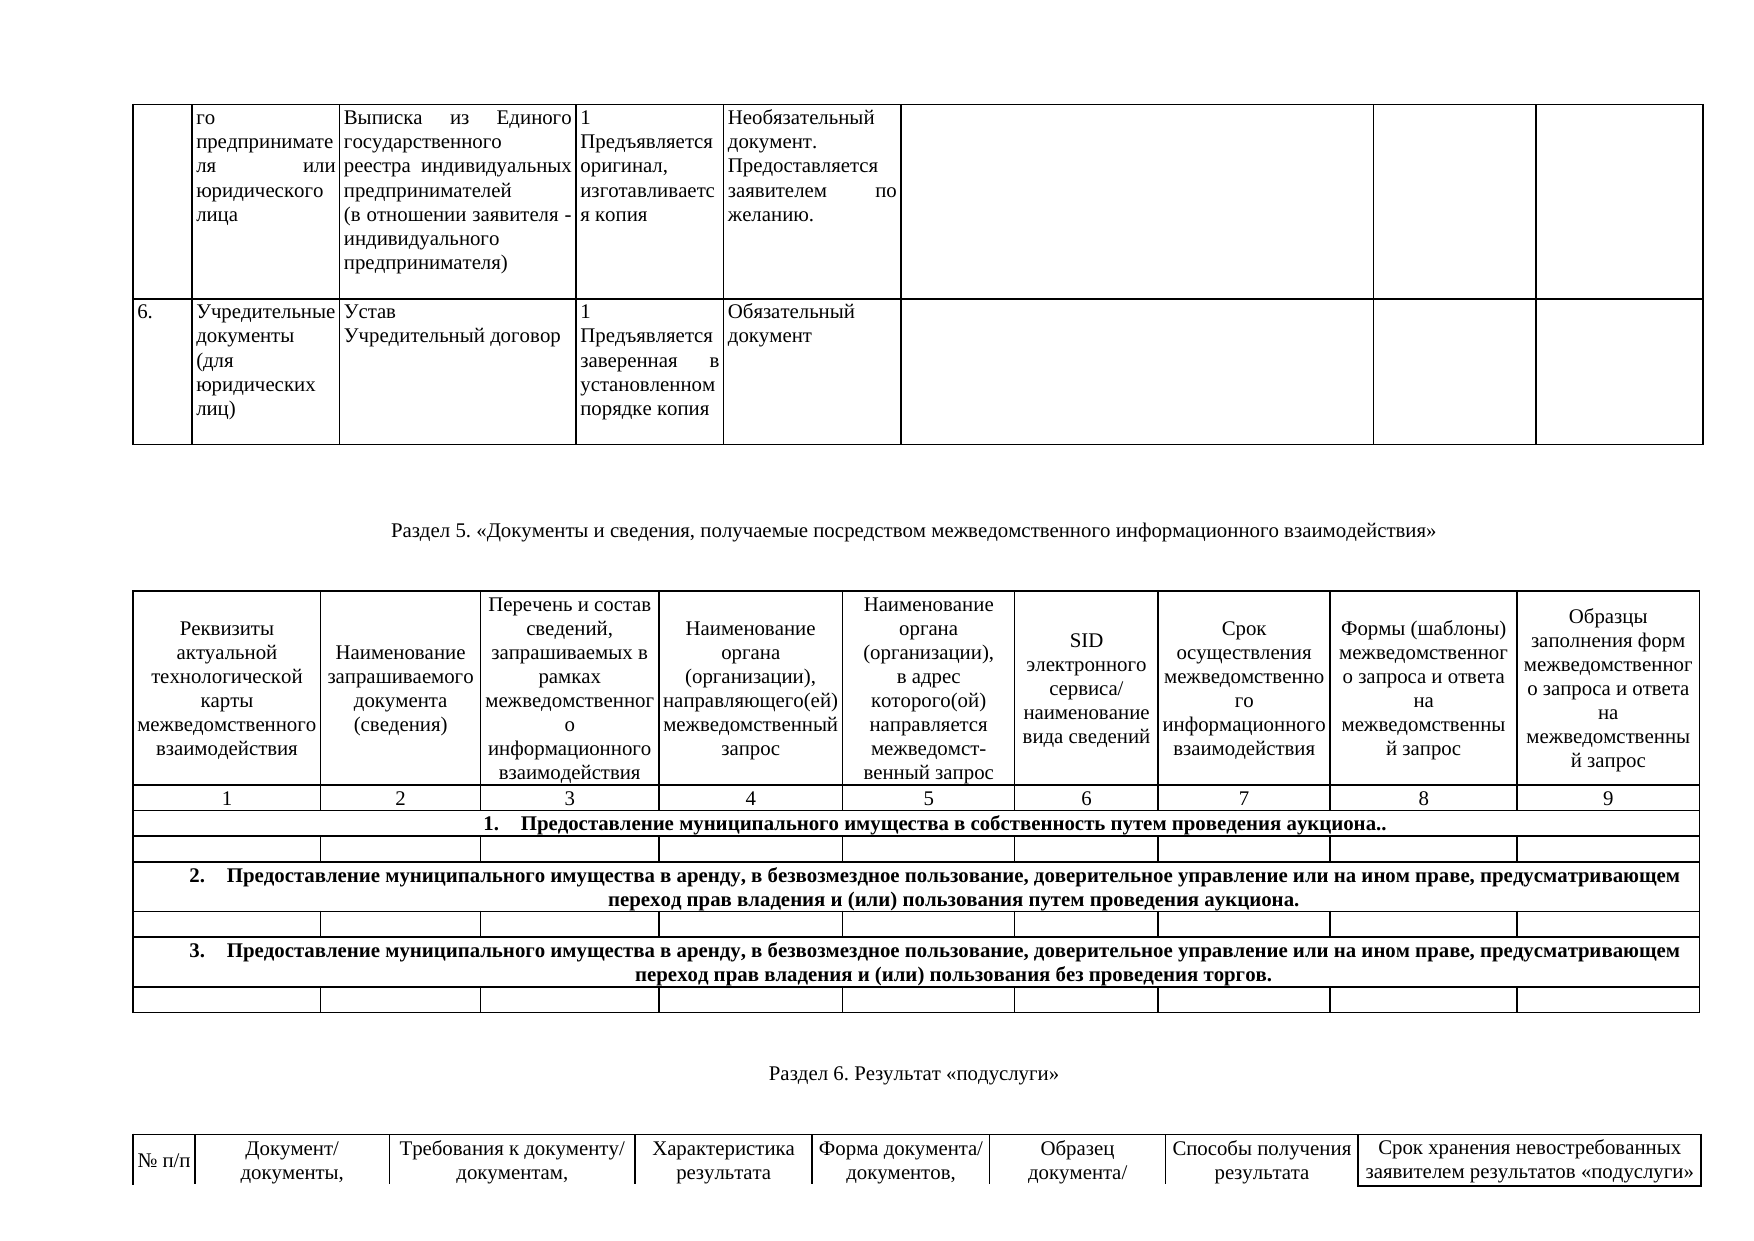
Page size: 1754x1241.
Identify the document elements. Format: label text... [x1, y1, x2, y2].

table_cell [193, 105, 339, 298]
table_cell [1374, 105, 1535, 298]
table_cell [660, 912, 842, 936]
table_cell 1 Предъявляется заверенная в установленном порядке копия [577, 300, 723, 444]
table_cell [1518, 912, 1699, 936]
table_cell Предоставление муниципального имущества в аренду, в безвозмездное пользование, доверительное управление или на ином праве, предусматривающем переход прав владения и (или) пользования без проведения торгов. [134, 938, 1699, 986]
table_header Срок осуществления межведомственного информационного взаимодействия [1159, 592, 1329, 784]
table_header Наименование органа (организации), направляющего(ей) межведомственный запрос [660, 592, 842, 784]
table_cell [902, 105, 1373, 298]
table_header Формы (шаблоны) межведомственного запроса и ответа на межведомственны й запрос [1331, 592, 1516, 784]
table_cell [134, 912, 320, 936]
table_cell Устав Учредительный договор [340, 300, 575, 444]
table_cell [481, 912, 658, 936]
text Раздел 6. Результат «подуслуги» [133, 1061, 1695, 1085]
table_header Реквизиты актуальной технологической карты межведомственного взаимодействия [134, 592, 320, 784]
table_cell [843, 912, 1014, 936]
table_cell [1159, 988, 1329, 1012]
table_cell [321, 837, 480, 861]
table_header Наименование запрашиваемого документа (сведения) [321, 592, 480, 784]
table_cell 5 [843, 786, 1014, 810]
table_header SID электронного сервиса/ наименование вида сведений [1015, 592, 1157, 784]
table_cell [1537, 300, 1702, 444]
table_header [1359, 1135, 1700, 1185]
table_cell Учредительные документы (для юридических лиц) [193, 300, 339, 444]
table_cell [1331, 988, 1516, 1012]
table_cell 7 [1159, 786, 1329, 810]
table_cell [321, 988, 480, 1012]
table_cell 6. [134, 300, 191, 444]
table_cell Обязательный документ [724, 300, 900, 444]
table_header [635, 1135, 812, 1185]
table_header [989, 1135, 1165, 1185]
table_cell 1 [134, 786, 320, 810]
table_cell Выписка из Единого государственного реестра индивидуальных предпринимателей (в отношении заявителя - индивидуального предпринимателя) [340, 105, 575, 298]
table_cell [1015, 988, 1157, 1012]
table_cell [134, 988, 320, 1012]
table_cell Предоставление муниципального имущества в аренду, в безвозмездное пользование, доверительное управление или на ином праве, предусматривающем переход прав владения и (или) пользования путем проведения аукциона. [134, 863, 1699, 911]
table_cell [1331, 837, 1516, 861]
table_cell 6 [1015, 786, 1157, 810]
table_cell 5. [134, 105, 191, 298]
table_cell [134, 837, 320, 861]
table_cell [321, 912, 480, 936]
table_cell 9 [1518, 786, 1699, 810]
table_header № п/п [134, 1135, 195, 1185]
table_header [195, 1135, 389, 1185]
table_cell [843, 837, 1014, 861]
table_cell [1518, 988, 1699, 1012]
table_cell Предоставление муниципального имущества в собственность путем проведения аукциона.. [134, 811, 1699, 835]
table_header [1165, 1135, 1357, 1185]
table_cell 2 [321, 786, 480, 810]
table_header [389, 1135, 635, 1185]
table_cell 1 Предъявляется оригинал, изготавливается копия [577, 105, 723, 298]
table_cell [660, 988, 842, 1012]
table_cell [843, 988, 1014, 1012]
text Раздел 5. «Документы и сведения, получаемые посредством межведомственного информационного взаимодействия» [133, 518, 1695, 542]
table_cell [1518, 837, 1699, 861]
table_header Перечень и состав сведений, запрашиваемых в рамках межведомственного информационного взаимодействия [481, 592, 658, 784]
table_cell 4 [660, 786, 842, 810]
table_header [812, 1135, 989, 1185]
table_cell [1015, 837, 1157, 861]
table_cell [1159, 837, 1329, 861]
table_cell [1374, 300, 1535, 444]
table_cell [1159, 912, 1329, 936]
table_cell 8 [1331, 786, 1516, 810]
table_cell [1537, 105, 1702, 298]
table_cell [902, 300, 1373, 444]
table_cell [1331, 912, 1516, 936]
table_cell [481, 837, 658, 861]
table_cell 3 [481, 786, 658, 810]
table_header Образцы заполнения форм межведомственного запроса и ответа на межведомственный запрос [1518, 592, 1699, 784]
table_cell [481, 988, 658, 1012]
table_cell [724, 105, 900, 298]
table_cell [660, 837, 842, 861]
table_cell [1015, 912, 1157, 936]
table_header Наименование органа (организации), в адрес которого(ой) направляется межведомственный запрос [843, 592, 1014, 784]
